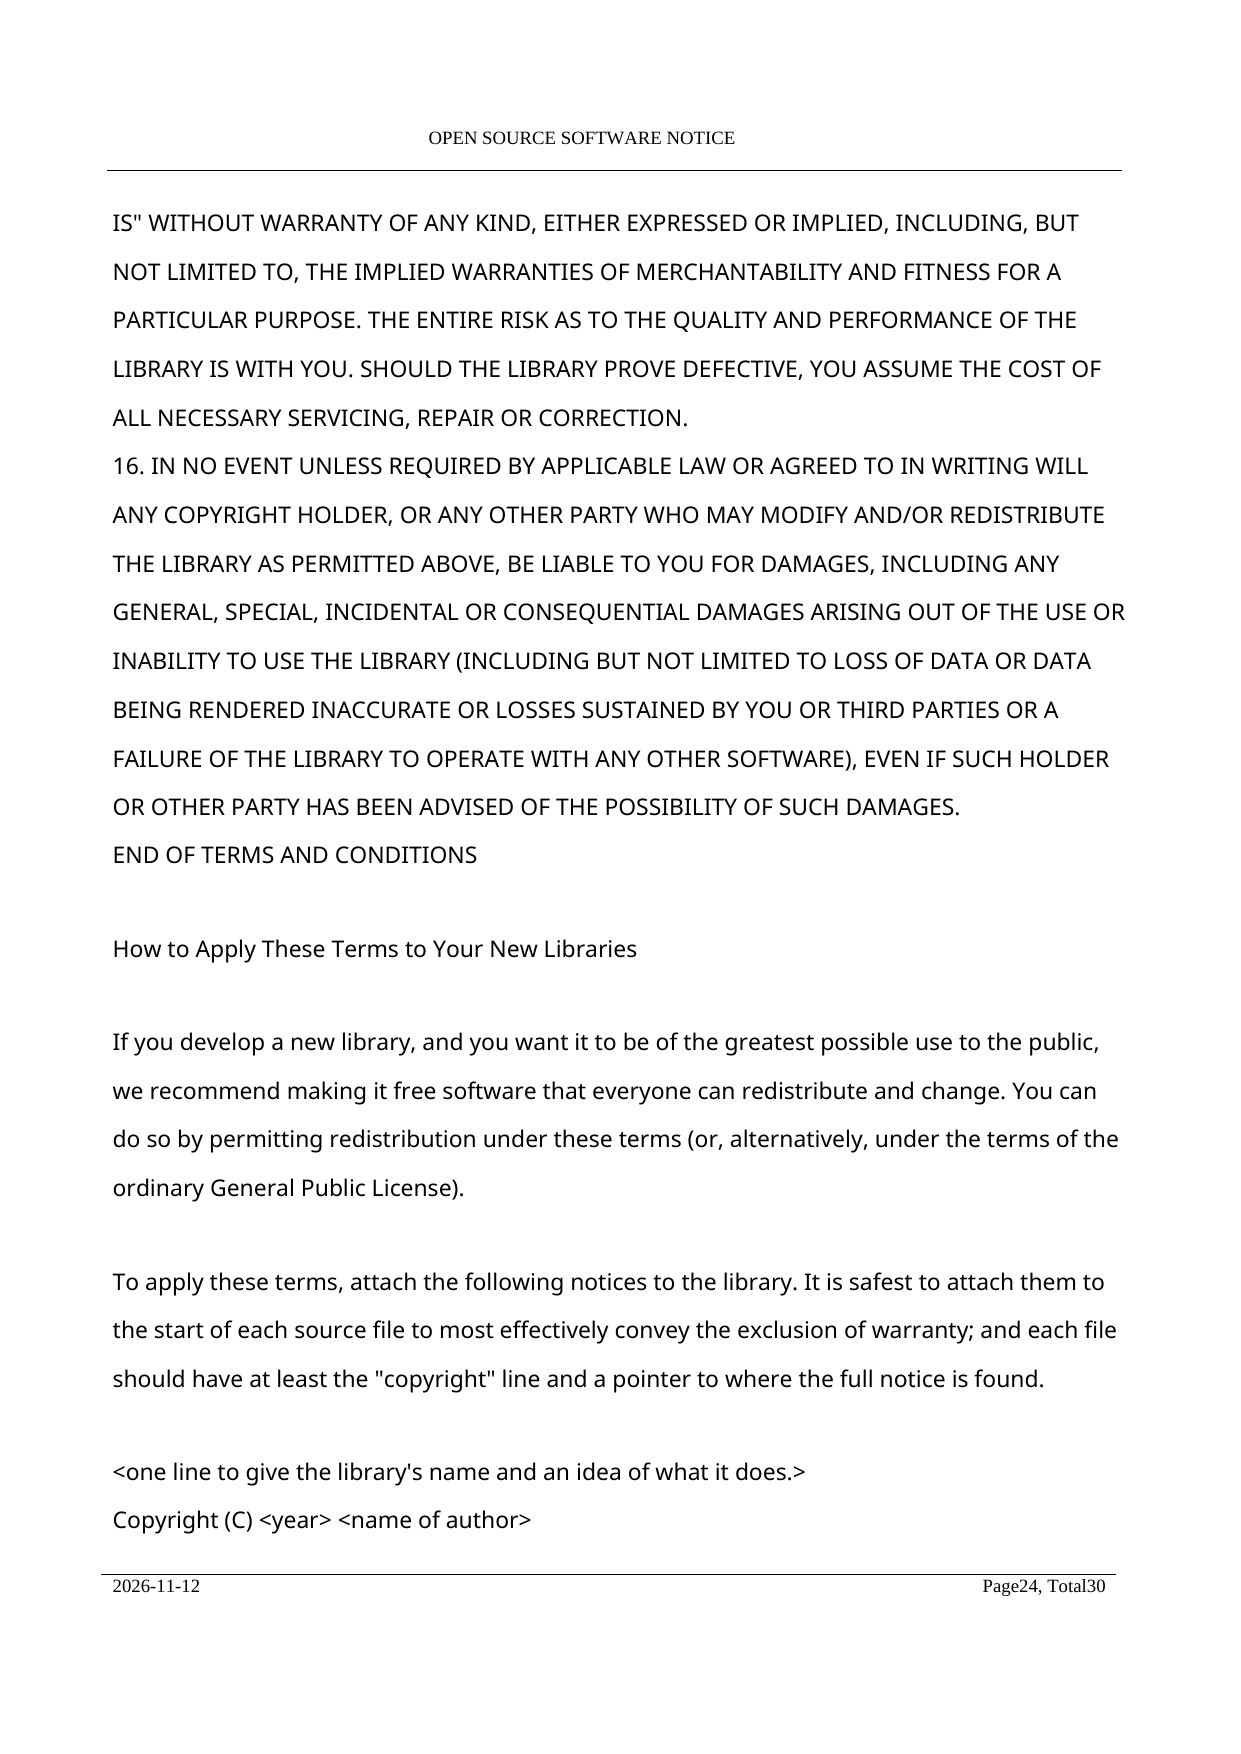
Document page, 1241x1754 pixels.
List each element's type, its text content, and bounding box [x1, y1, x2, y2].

text If you develop a new library, and you want it to be of the greatest possible use to the public, we recommend making it free software that everyone can redistribute and change. You can do so by permitting redistribution under these terms (or, alternatively, under the terms of the ordinary General Public License). [112, 1025, 1128, 1204]
text How to Apply These Terms to Your New Libraries [112, 932, 1128, 964]
text To apply these terms, attach the following notices to the library. It is safest to attach them to the start of each source file to most effectively convey the exclusion of warranty; and each file should have at least the "copyright" line and a pointer to where the full notice is found. [112, 1265, 1128, 1395]
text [112, 206, 1128, 434]
text Copyright (C) <year> <name of author> [112, 1504, 1128, 1536]
text <one line to give the library's name and an idea of what it does.> [112, 1456, 1128, 1488]
text 16. IN NO EVENT UNLESS REQUIRED BY APPLICABLE LAW OR AGREED TO IN WRITING WILL ANY COPYRIGHT HOLDER, OR ANY OTHER PARTY WHO MAY MODIFY AND/OR REDISTRIBUTE THE LIBRARY AS PERMITTED ABOVE, BE LIABLE TO YOU FOR DAMAGES, INCLUDING ANY GENERAL, SPECIAL, INCIDENTAL OR CONSEQUENTIAL DAMAGES ARISING OUT OF THE USE OR INABILITY TO USE THE LIBRARY (INCLUDING BUT NOT LIMITED TO LOSS OF DATA OR DATA BEING RENDERED INACCURATE OR LOSSES SUSTAINED BY YOU OR THIRD PARTIES OR A FAILURE OF THE LIBRARY TO OPERATE WITH ANY OTHER SOFTWARE), EVEN IF SUCH HOLDER OR OTHER PARTY HAS BEEN ADVISED OF THE POSSIBILITY OF SUCH DAMAGES. [112, 449, 1128, 823]
text END OF TERMS AND CONDITIONS [112, 839, 1128, 871]
